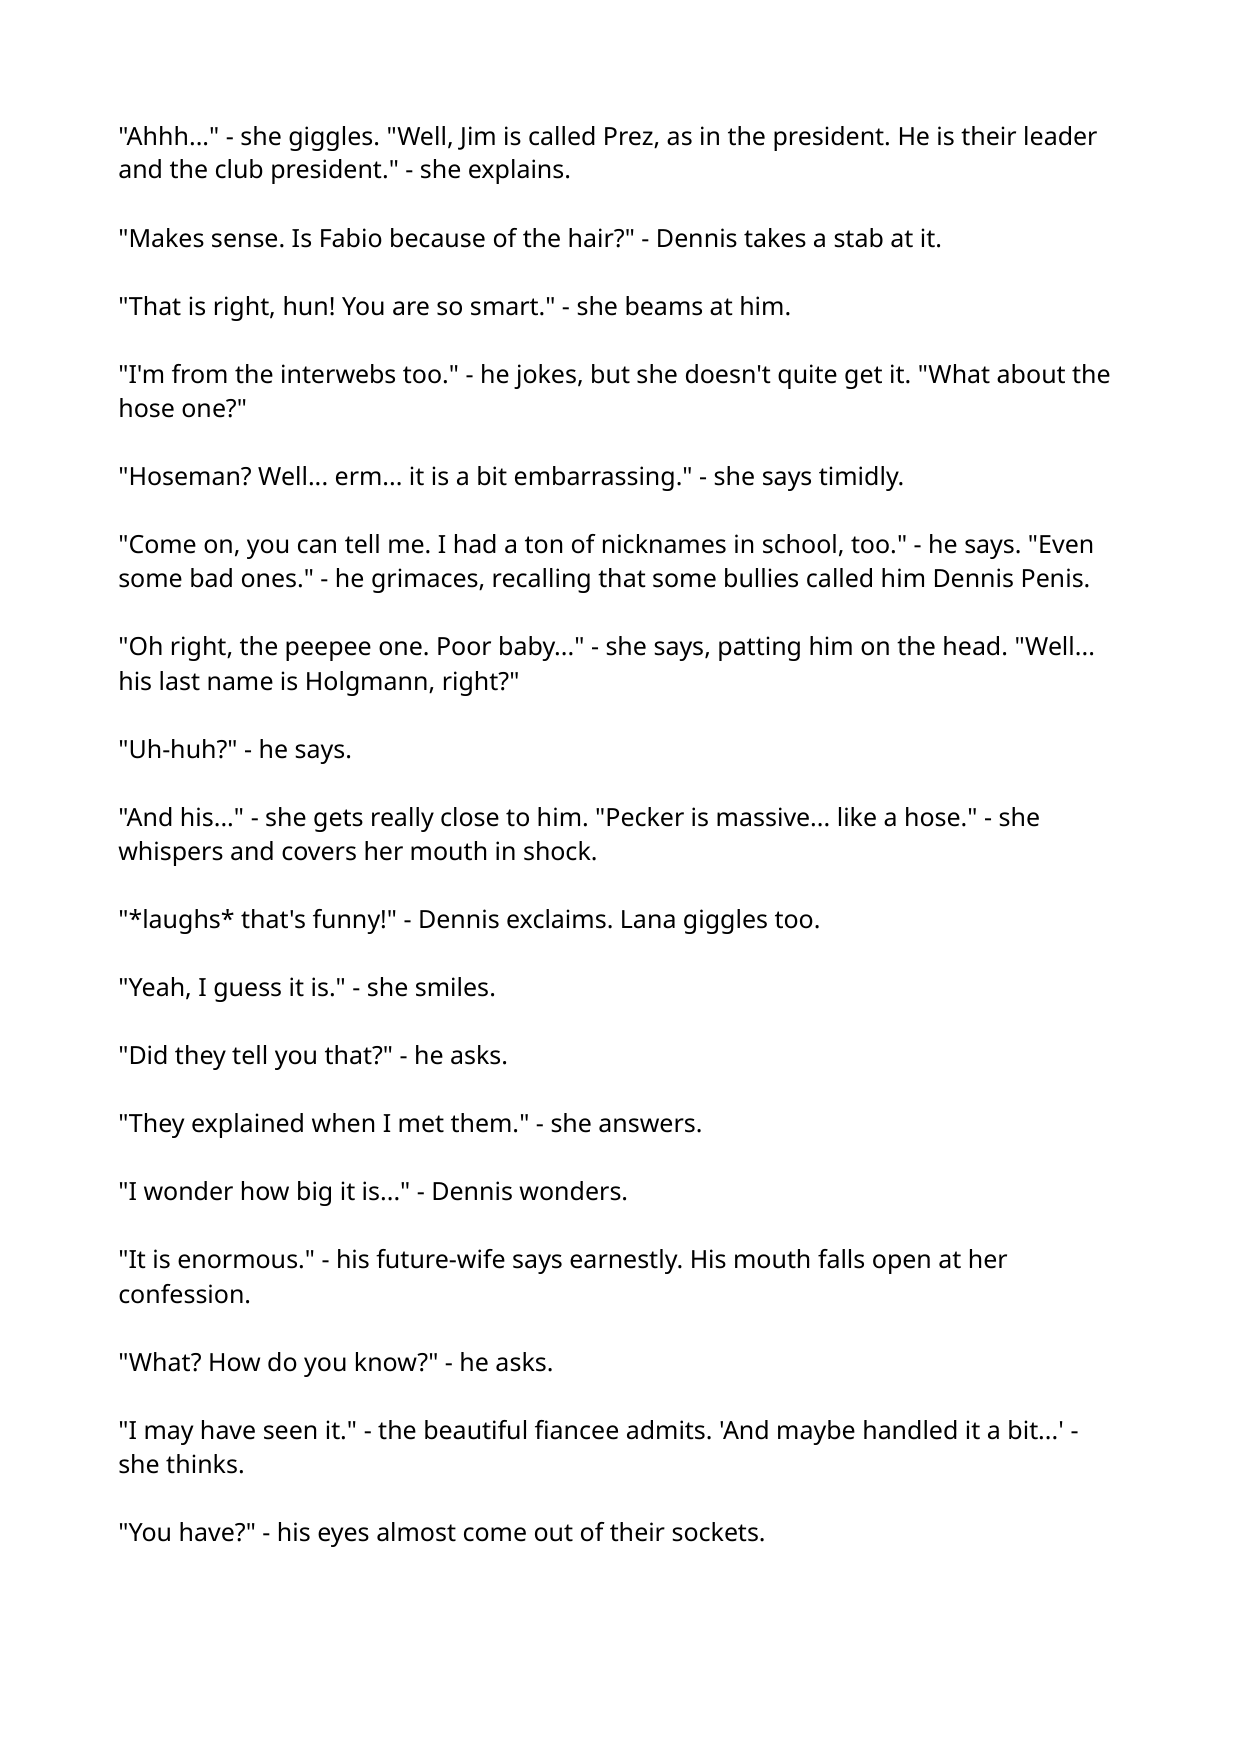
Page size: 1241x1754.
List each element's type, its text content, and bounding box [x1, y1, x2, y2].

text "That is right, hun! You are so smart." - she beams at him. [118, 288, 1122, 322]
text "And his..." - she gets really close to him. "Pecker is massive... like a hose." - she whispers and covers her mouth in shock. [118, 799, 1122, 867]
text "What? How do you know?" - he asks. [118, 1344, 1122, 1378]
text "Oh right, the peepee one. Poor baby..." - she says, patting him on the head. "Well... his last name is Holgmann, right?" [118, 629, 1122, 697]
text "Uh-huh?" - he says. [118, 731, 1122, 765]
text "Yeah, I guess it is." - she smiles. [118, 970, 1122, 1004]
text "Did they tell you that?" - he asks. [118, 1038, 1122, 1072]
text "You have?" - his eyes almost come out of their sockets. [118, 1515, 1122, 1549]
text "I'm from the interwebs too." - he jokes, but she doesn't quite get it. "What about the hose one?" [118, 357, 1122, 425]
text "I wonder how big it is..." - Dennis wonders. [118, 1174, 1122, 1208]
text "It is enormous." - his future-wife says earnestly. His mouth falls open at her confession. [118, 1242, 1122, 1310]
text "They explained when I met them." - she answers. [118, 1106, 1122, 1140]
text "Hoseman? Well... erm... it is a bit embarrassing." - she says timidly. [118, 459, 1122, 493]
text "Come on, you can tell me. I had a ton of nicknames in school, too." - he says. "Even some bad ones." - he grimaces, recalling that some bullies called him Dennis Penis. [118, 527, 1122, 595]
text "*laughs* that's funny!" - Dennis exclaims. Lana giggles too. [118, 902, 1122, 936]
text "Makes sense. Is Fabio because of the hair?" - Dennis takes a stab at it. [118, 220, 1122, 254]
text "I may have seen it." - the beautiful fiancee admits. 'And maybe handled it a bit...' - she thinks. [118, 1412, 1122, 1481]
text "Ahhh..." - she giggles. "Well, Jim is called Prez, as in the president. He is their leader and the club president." - she explains. [118, 118, 1122, 186]
